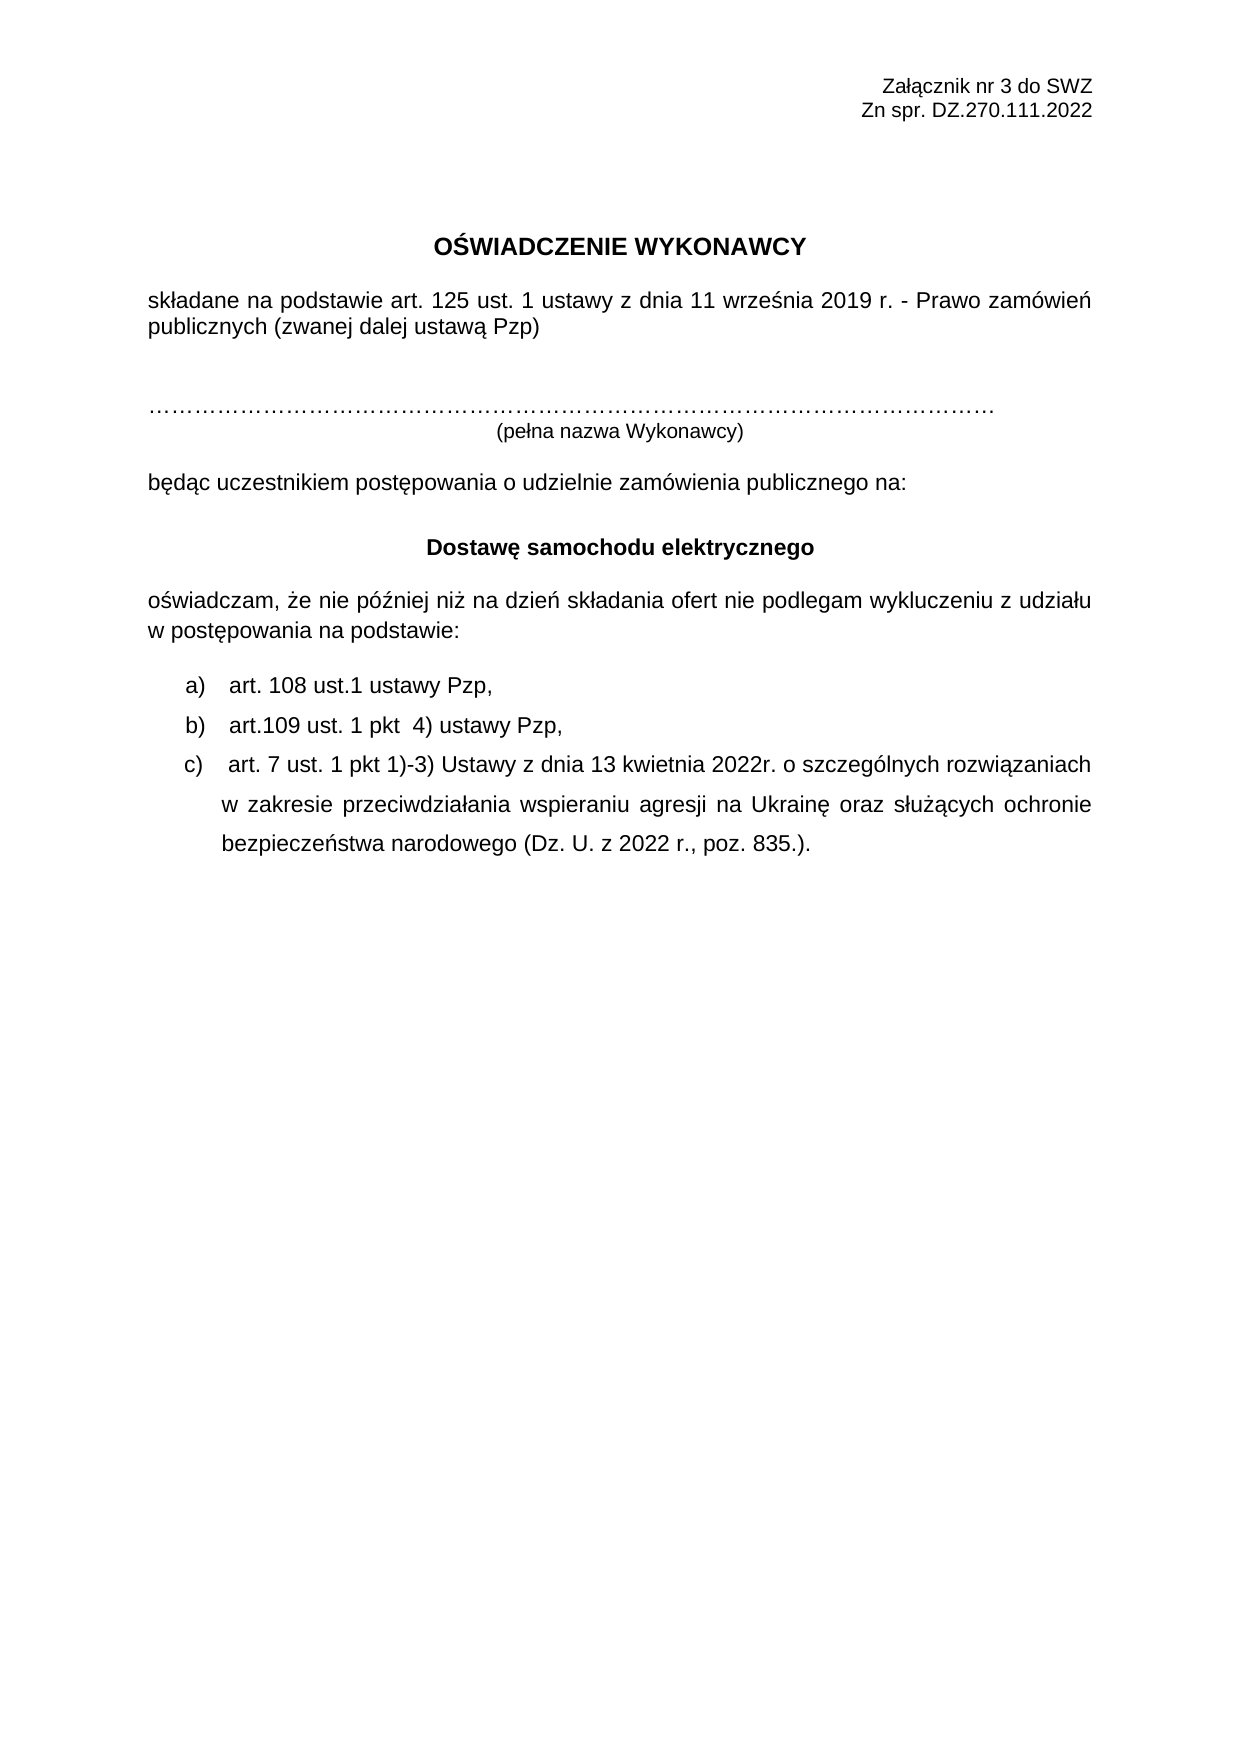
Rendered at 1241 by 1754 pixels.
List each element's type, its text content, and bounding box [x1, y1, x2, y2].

text Dostawę samochodu elektrycznego [148, 534, 1093, 561]
text ………………………………………………………………………………………………… [148, 392, 1093, 419]
list art. 7 ust. 1 pkt 1)-3) Ustawy z dnia 13 kwietnia 2022r. o szczególnych rozwiązaniach w zakresie przeciwdziałania wspieraniu agresji na Ukrainę oraz służących ochronie bezpieczeństwa narodowego (Dz. U. z 2022 r., poz. 835.). [184, 751, 1093, 857]
text będąc uczestnikiem postępowania o udzielnie zamówienia publicznego na: [148, 469, 1093, 495]
text (pełna nazwa Wykonawcy) [148, 419, 1093, 443]
text składane na podstawie art. 125 ust. 1 ustawy z dnia 11 września 2019 r. - Prawo zamówień publicznych (zwanej dalej ustawą Pzp) [148, 287, 1093, 340]
text OŚWIADCZENIE WYKONAWCY [148, 232, 1093, 261]
list art. 108 ust.1 ustawy Pzp, [185, 672, 1093, 699]
text oświadczam, że nie później niż na dzień składania ofert nie podlegam wykluczeniu z udziału w postępowania na podstawie: [148, 587, 1093, 643]
list art.109 ust. 1 pkt 4) ustawy Pzp, [185, 712, 1093, 738]
